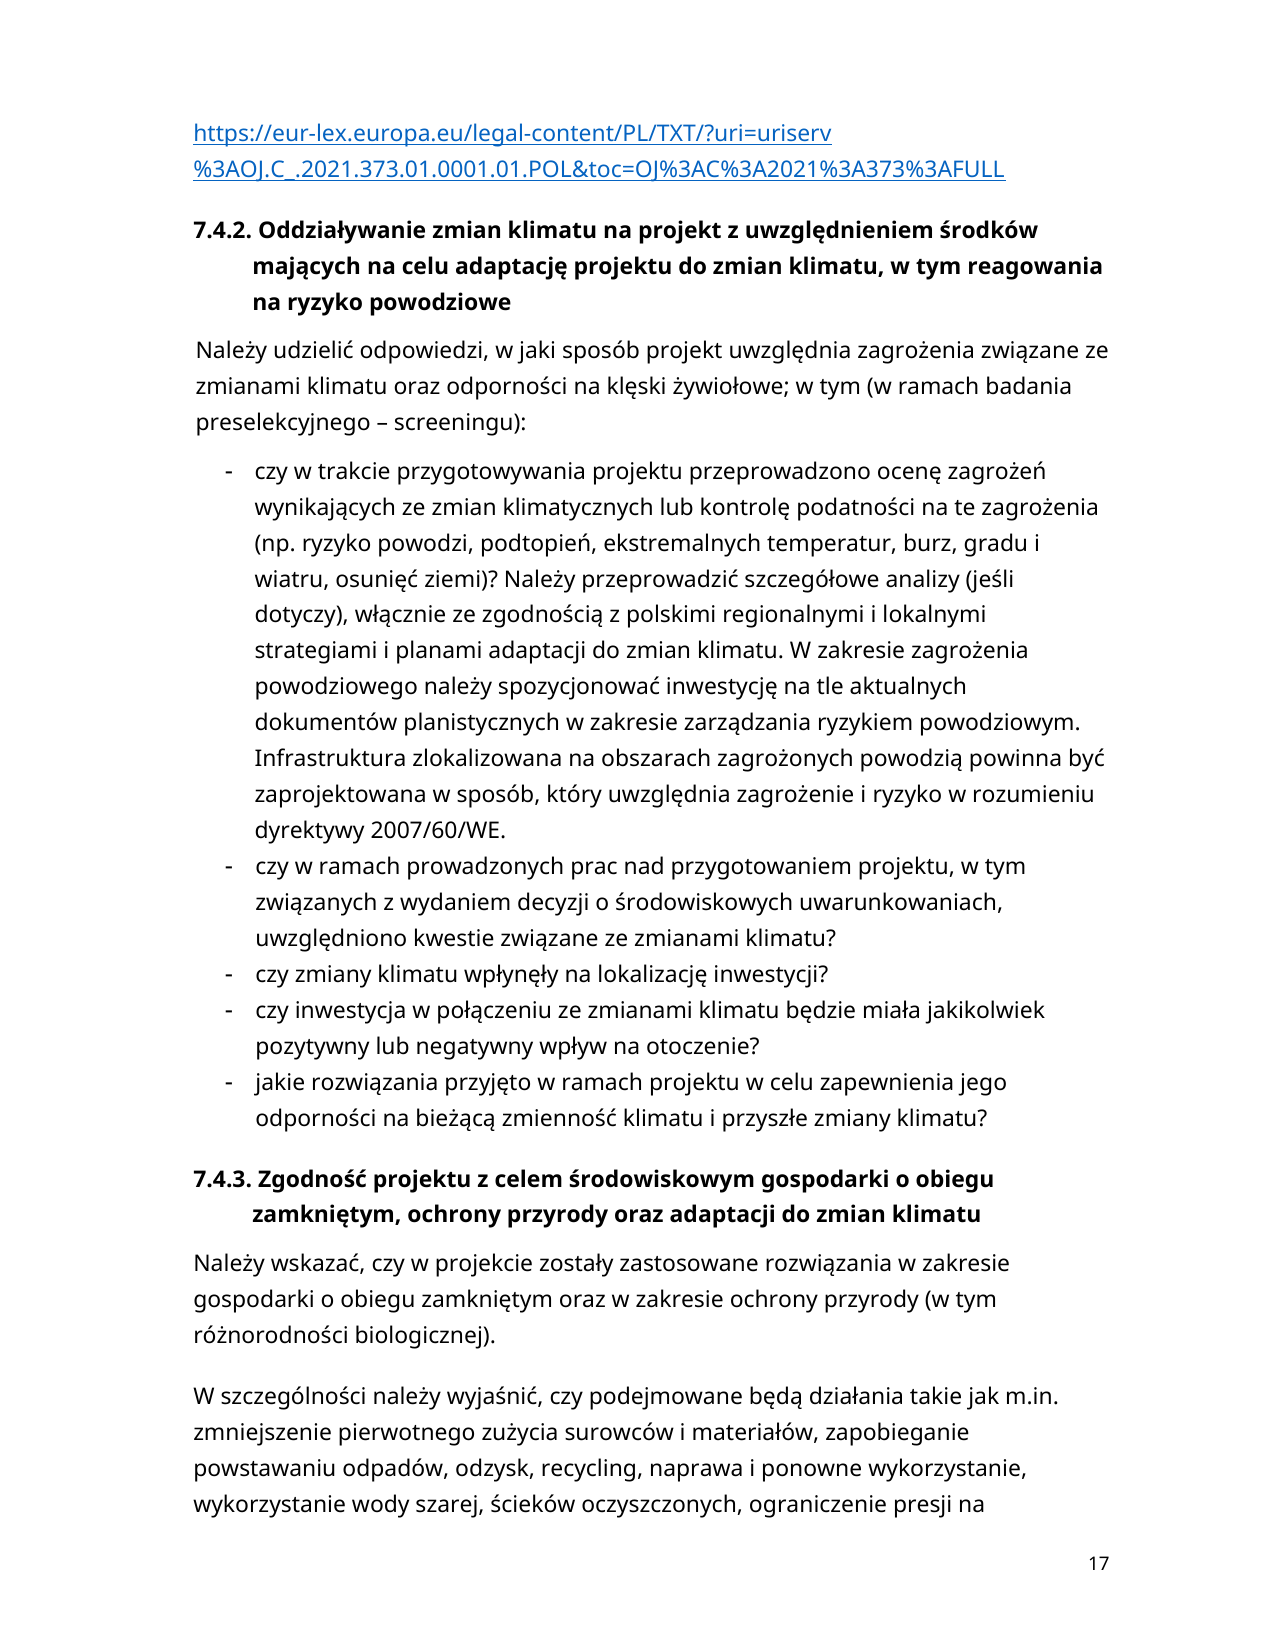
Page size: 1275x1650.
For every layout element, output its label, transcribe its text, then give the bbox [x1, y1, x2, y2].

text 7.4.2. Oddziaływanie zmian klimatu na projekt z uwzględnieniem środków mających na celu adaptację projektu do zmian klimatu, w tym reagowania na ryzyko powodziowe [193, 214, 1109, 317]
text Należy udzielić odpowiedzi, w jaki sposób projekt uwzględnia zagrożenia związane ze zmianami klimatu oraz odporności na klęski żywiołowe; w tym (w ramach badania preselekcyjnego – screeningu): [195, 334, 1109, 437]
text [193, 117, 1109, 184]
list czy w trakcie przygotowywania projektu przeprowadzono ocenę zagrożeń wynikających ze zmian klimatycznych lub kontrolę podatności na te zagrożenia (np. ryzyko powodzi, podtopień, ekstremalnych temperatur, burz, gradu i wiatru, osunięć ziemi)? Należy przeprowadzić szczegółowe analizy (jeśli dotyczy), włącznie ze zgodnością z polskimi regionalnymi i lokalnymi strategiami i planami adaptacji do zmian klimatu. W zakresie zagrożenia powodziowego należy spozycjonować inwestycję na tle aktualnych dokumentów planistycznych w zakresie zarządzania ryzykiem powodziowym. Infrastruktura zlokalizowana na obszarach zagrożonych powodzią powinna być zaprojektowana w sposób, który uwzględnia zagrożenie i ryzyko w rozumieniu dyrektywy 2007/60/WE. [225, 455, 1109, 845]
list jakie rozwiązania przyjęto w ramach projektu w celu zapewnienia jego odporności na bieżącą zmienność klimatu i przyszłe zmiany klimatu? [225, 1066, 1109, 1133]
list czy inwestycja w połączeniu ze zmianami klimatu będzie miała jakikolwiek pozytywny lub negatywny wpływ na otoczenie? [225, 994, 1109, 1061]
list czy zmiany klimatu wpłynęły na lokalizację inwestycji? [225, 958, 1109, 989]
list czy w ramach prowadzonych prac nad przygotowaniem projektu, w tym związanych z wydaniem decyzji o środowiskowych uwarunkowaniach, uwzględniono kwestie związane ze zmianami klimatu? [225, 850, 1109, 953]
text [193, 1380, 1109, 1519]
text Należy wskazać, czy w projekcie zostały zastosowane rozwiązania w zakresie gospodarki o obiegu zamkniętym oraz w zakresie ochrony przyrody (w tym różnorodności biologicznej). [193, 1247, 1109, 1350]
text 7.4.3. Zgodność projektu z celem środowiskowym gospodarki o obiegu zamkniętym, ochrony przyrody oraz adaptacji do zmian klimatu [193, 1162, 1109, 1230]
